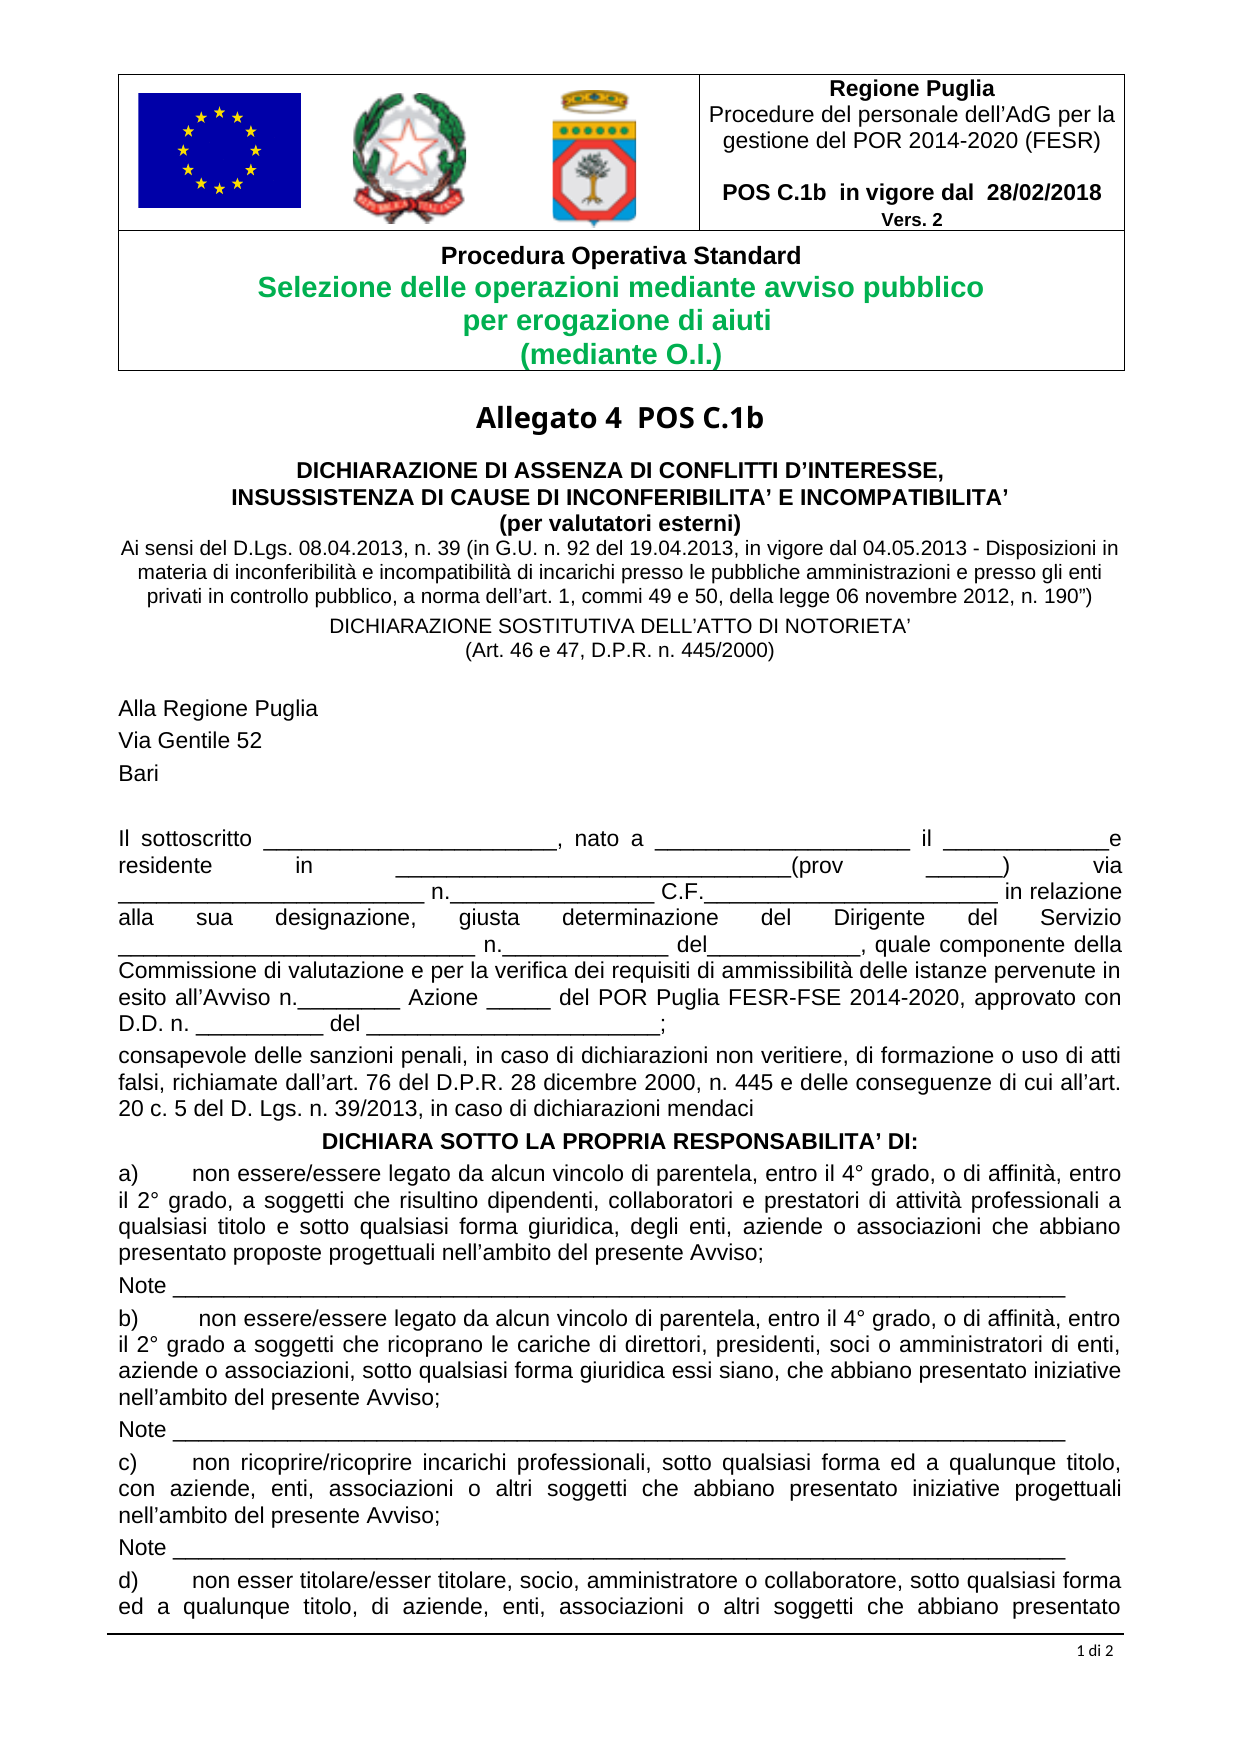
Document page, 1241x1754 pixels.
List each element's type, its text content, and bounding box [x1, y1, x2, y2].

text (per valutatori esterni) [118, 510, 1122, 536]
text Via Gentile 52 [118, 727, 1122, 754]
text Note ______________________________________________________________________ [118, 1534, 1122, 1561]
text Alla Regione Puglia [118, 695, 1122, 721]
text DICHIARA SOTTO LA PROPRIA RESPONSABILITA’ DI: [118, 1128, 1122, 1154]
text INSUSSISTENZA DI CAUSE DI INCONFERIBILITA’ E INCOMPATIBILITA’ [118, 483, 1122, 510]
text Il sottoscritto _______________________, nato a ____________________ il _____________e residente in _______________________________(prov ______) via ________________________ n.________________ C.F._______________________ in relazione alla sua designazione, giusta determinazione del Dirigente del Servizio ____________________________ n._____________ del____________, quale componente della Commissione di valutazione e per la verifica dei requisiti di ammissibilità delle istanze pervenute in esito all’Avviso n.________ Azione _____ del POR Puglia FESR-FSE 2014-2020, approvato con d.d. n. __________ del _______________________; [118, 825, 1122, 1036]
text Allegato 4 POS C.1b [118, 398, 1122, 437]
text consapevole delle sanzioni penali, in caso di dichiarazioni non veritiere, di formazione o uso di atti falsi, richiamate dall’art. 76 del D.P.R. 28 dicembre 2000, n. 445 e delle conseguenze di cui all’art. 20 c. 5 del D. Lgs. n. 39/2013, in caso di dichiarazioni mendaci [118, 1042, 1122, 1121]
picture [138, 93, 301, 208]
text Note ______________________________________________________________________ [118, 1416, 1122, 1443]
text c) non ricoprire/ricoprire incarichi professionali, sotto qualsiasi forma ed a qualunque titolo, con aziende, enti, associazioni o altri soggetti che abbiano presentato iniziative progettuali nell’ambito del presente Avviso; [118, 1449, 1122, 1528]
text DICHIARAZIONE SOSTITUTIVA DELL’ATTO DI NOTORIETA’ [118, 614, 1122, 638]
picture [552, 90, 637, 228]
picture [352, 93, 467, 224]
text Bari [118, 760, 1122, 786]
text a) non essere/essere legato da alcun vincolo di parentela, entro il 4° grado, o di affinità, entro il 2° grado, a soggetti che risultino dipendenti, collaboratori e prestatori di attività professionali a qualsiasi titolo e sotto qualsiasi forma giuridica, degli enti, aziende o associazioni che abbiano presentato proposte progettuali nell’ambito del presente Avviso; [118, 1160, 1122, 1266]
text Note ______________________________________________________________________ [118, 1272, 1122, 1298]
text b) non essere/essere legato da alcun vincolo di parentela, entro il 4° grado, o di affinità, entro il 2° grado a soggetti che ricoprano le cariche di direttori, presidenti, soci o amministratori di enti, aziende o associazioni, sotto qualsiasi forma giuridica essi siano, che abbiano presentato iniziative nell’ambito del presente Avviso; [118, 1304, 1122, 1410]
text Ai sensi del D.Lgs. 08.04.2013, n. 39 (in G.U. n. 92 del 19.04.2013, in vigore dal 04.05.2013 - Disposizioni in materia di inconferibilità e incompatibilità di incarichi presso le pubbliche amministrazioni e presso gli enti privati in controllo pubblico, a norma dell’art. 1, commi 49 e 50, della legge 06 novembre 2012, n. 190”) [118, 536, 1122, 608]
text DICHIARAZIONE DI ASSENZA DI CONFLITTI D’INTERESSE, [118, 457, 1122, 483]
text (Art. 46 e 47, D.P.R. n. 445/2000) [118, 638, 1122, 662]
